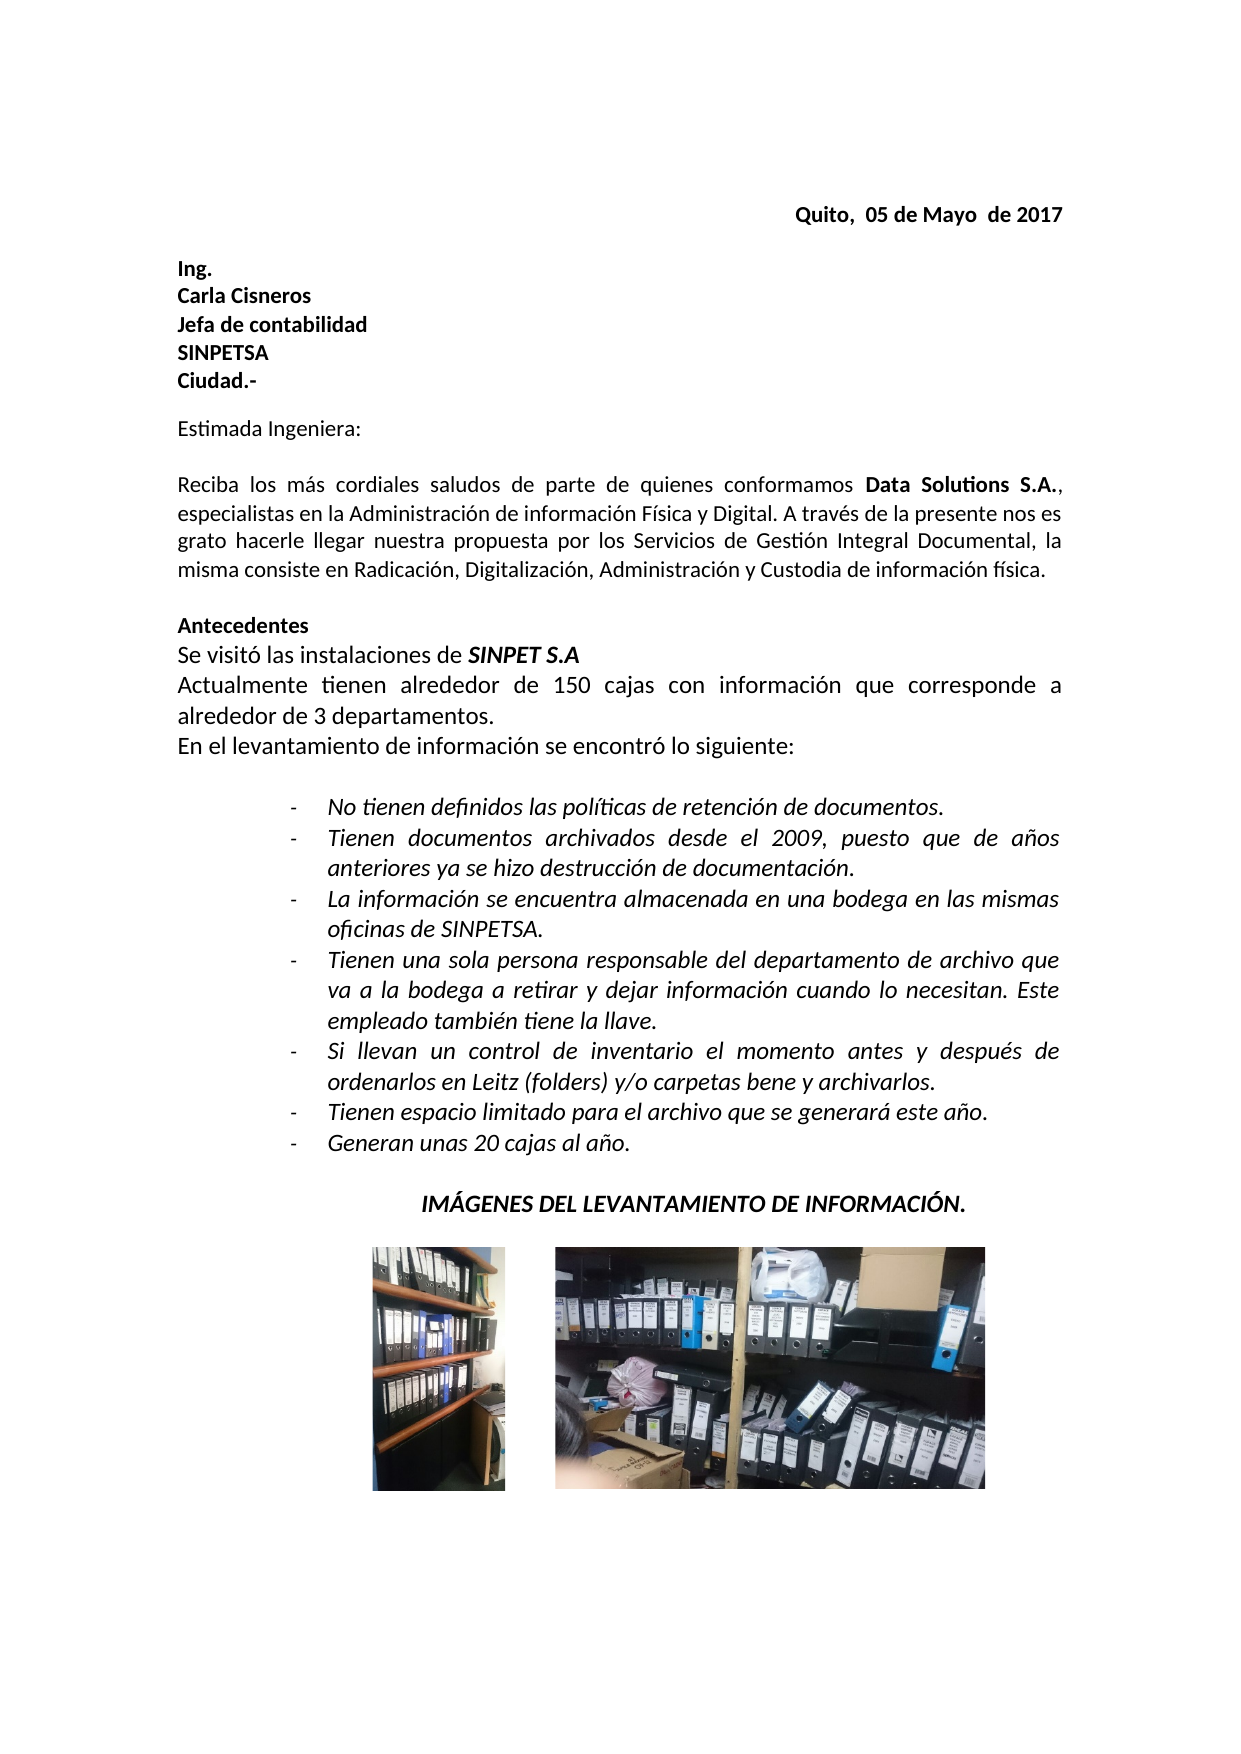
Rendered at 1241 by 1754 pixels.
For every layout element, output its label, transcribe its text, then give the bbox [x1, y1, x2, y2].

picture [371, 1247, 506, 1488]
list Si llevan un control de inventario el momento antes y después de ordenarlos en Leitz (folders) y/o carpetas bene y archivarlos. [290, 1036, 1063, 1097]
list Generan unas 20 cajas al año. [290, 1127, 1063, 1158]
list Tienen documentos archivados desde el 2009, puesto que de años anteriores ya se hizo destrucción de documentación. [290, 822, 1063, 883]
list No tienen definidos las políticas de retención de documentos. [290, 791, 1063, 822]
text Carla Cisneros [177, 282, 1063, 310]
text Actualmente tienen alrededor de 150 cajas con información que corresponde a alrededor de 3 departamentos. [177, 669, 1063, 730]
list La información se encuentra almacenada en una bodega en las mismas oficinas de SINPETSA. [290, 883, 1063, 944]
text Reciba los más cordiales saludos de parte de quienes conformamos Data Solutions S.A., especialistas en la Administración de información Física y Digital. A través de la presente nos es grato hacerle llegar nuestra propuesta por los Servicios de Gestión Integral Documental, la misma consiste en Radicación, Digitalización, Administración y Custodia de información física. [177, 471, 1063, 583]
list Tienen espacio limitado para el archivo que se generará este año. [290, 1097, 1063, 1127]
text Se visitó las instalaciones de SINPET S.A [177, 639, 1063, 669]
text Antecedentes [177, 611, 1063, 639]
text SINPETSA [177, 338, 1063, 366]
text Ciudad.- [177, 366, 1063, 394]
list Tienen una sola persona responsable del departamento de archivo que va a la bodega a retirar y dejar información cuando lo necesitan. Este empleado también tiene la llave. [290, 944, 1063, 1036]
text IMÁGENES DEL LEVANTAMIENTO DE INFORMACIÓN. [327, 1188, 1063, 1219]
text Estimada Ingeniera: [177, 414, 1063, 443]
text En el levantamiento de información se encontró lo siguiente: [177, 730, 1063, 761]
text Quito, 05 de Mayo de 2017 [177, 201, 1063, 229]
text Ing. [177, 254, 1063, 282]
picture [553, 1247, 985, 1488]
text Jefa de contabilidad [177, 310, 1063, 338]
